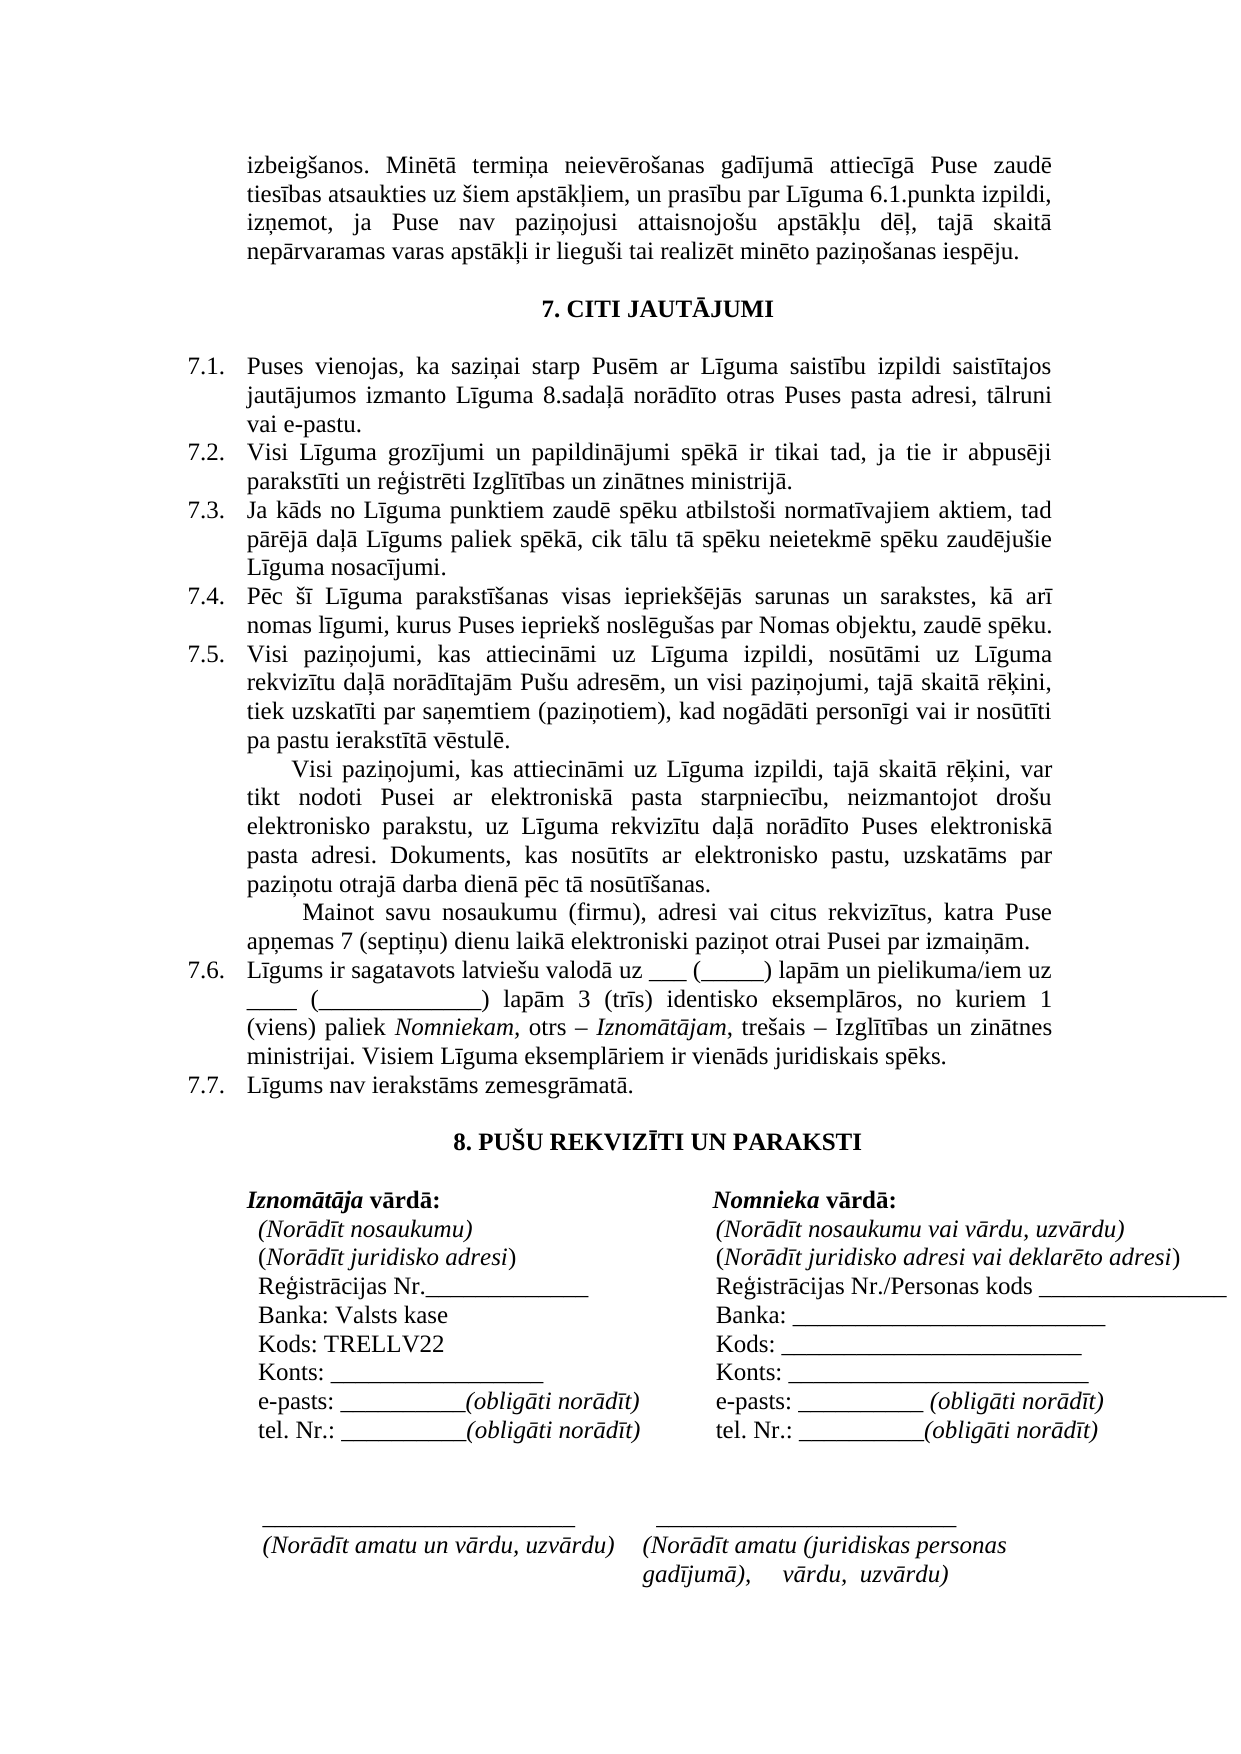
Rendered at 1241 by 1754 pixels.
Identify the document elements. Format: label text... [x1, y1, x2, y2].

text Visi paziņojumi, kas attiecināmi uz Līguma izpildi, tajā skaitā rēķini, var tikt nodoti Pusei ar elektroniskā pasta starpniecību, neizmantojot drošu elektronisko parakstu, uz Līguma rekvizītu daļā norādīto Puses elektroniskā pasta adresi. Dokuments, kas nosūtīts ar elektronisko pastu, uzskatāms par paziņotu otrajā darba dienā pēc tā nosūtīšanas. [247, 754, 1053, 897]
text 8. PUŠU REKVIZĪTI UN PARAKSTI [187, 1127, 1053, 1156]
text _________________________ ________________________ [187, 1501, 1053, 1530]
text 7. CITI JAUTĀJUMI [187, 294, 1053, 322]
list Pēc šī Līguma parakstīšanas visas iepriekšējās sarunas un sarakstes, kā arī nomas , kurus Puses iepriekš noslēgušas par Nomas objektu, zaudē spēku. [187, 581, 1053, 639]
table_header (Norādīt nosaukumu vai vārdu, uzvārdu) (Norādīt juridisko adresi vai deklarēto adresi) Reģistrācijas Nr./Personas kods _______________ Banka: _________________________ Kods: ________________________ Konts: ________________________ e-pasts: __________ (obligāti norādīt) tel. Nr.: __________(obligāti norādīt) [657, 1214, 1240, 1444]
text (Norādīt amatu un vārdu, uzvārdu) (Norādīt amatu (juridiskas personas gadījumā), vārdu, uzvārdu) [262, 1530, 1053, 1587]
text Mainot savu nosaukumu (firmu), adresi vai citus rekvizītus, katra Puse apņemas 7 (septiņu) dienu laikā elektroniski paziņot otrai Pusei par izmaiņām. [247, 897, 1053, 955]
list Līgums nav ierakstāms zemesgrāmatā. [187, 1070, 1053, 1099]
list Ja kāds no Līguma punktiem zaudē spēku atbilstoši normatīvajiem aktiem, tad pārējā daļā Līgums paliek spēkā, cik tālu tā spēku neietekmē spēku zaudējušie Līguma nosacījumi. [187, 495, 1053, 581]
list Visi Līguma grozījumi un papildinājumi spēkā ir tikai tad, ja tie ir abpusēji parakstīti un reģistrēti Izglītības un zinātnes ministrijā. [187, 437, 1053, 495]
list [187, 150, 1053, 265]
list Līgums ir sagatavots latviešu valodā uz ___ (_____) lapām un pielikuma/iem uz ____ (_____________) lapām 3 (trīs) identisko eksemplāros, no kuriem 1 (viens) paliek Nomniekam, otrs – Iznomātājam, trešais – Izglītības un zinātnes ministrijai. Visiem Līguma eksemplāriem ir vienāds juridiskais spēks. [187, 955, 1053, 1070]
list Visi paziņojumi, kas attiecināmi uz Līguma izpildi, nosūtāmi uz Līguma rekvizītu daļā norādītajām Pušu adresēm, un visi paziņojumi, tajā skaitā rēķini, tiek uzskatīti par saņemtiem (paziņotiem), kad nogādāti personīgi vai ir nosūtīti pa pastu ierakstītā vēstulē. [187, 639, 1053, 754]
text Iznomātāja vārdā: Nomnieka vārdā: [187, 1185, 1053, 1214]
list Puses vienojas, ka saziņai starp Pusēm ar Līguma saistību izpildi saistītajos jautājumos izmanto Līguma 8.sadaļā norādīto otras Puses pasta adresi, tālruni vai e-pastu. [187, 351, 1053, 437]
table_header (Norādīt nosaukumu) (Norādīt juridisko adresi) Reģistrācijas Nr._____________ Banka: Valsts kase Kods: TRELLV22 Konts: _________________ e-pasts: __________(obligāti norādīt) tel. Nr.: __________(obligāti norādīt) [188, 1214, 657, 1444]
